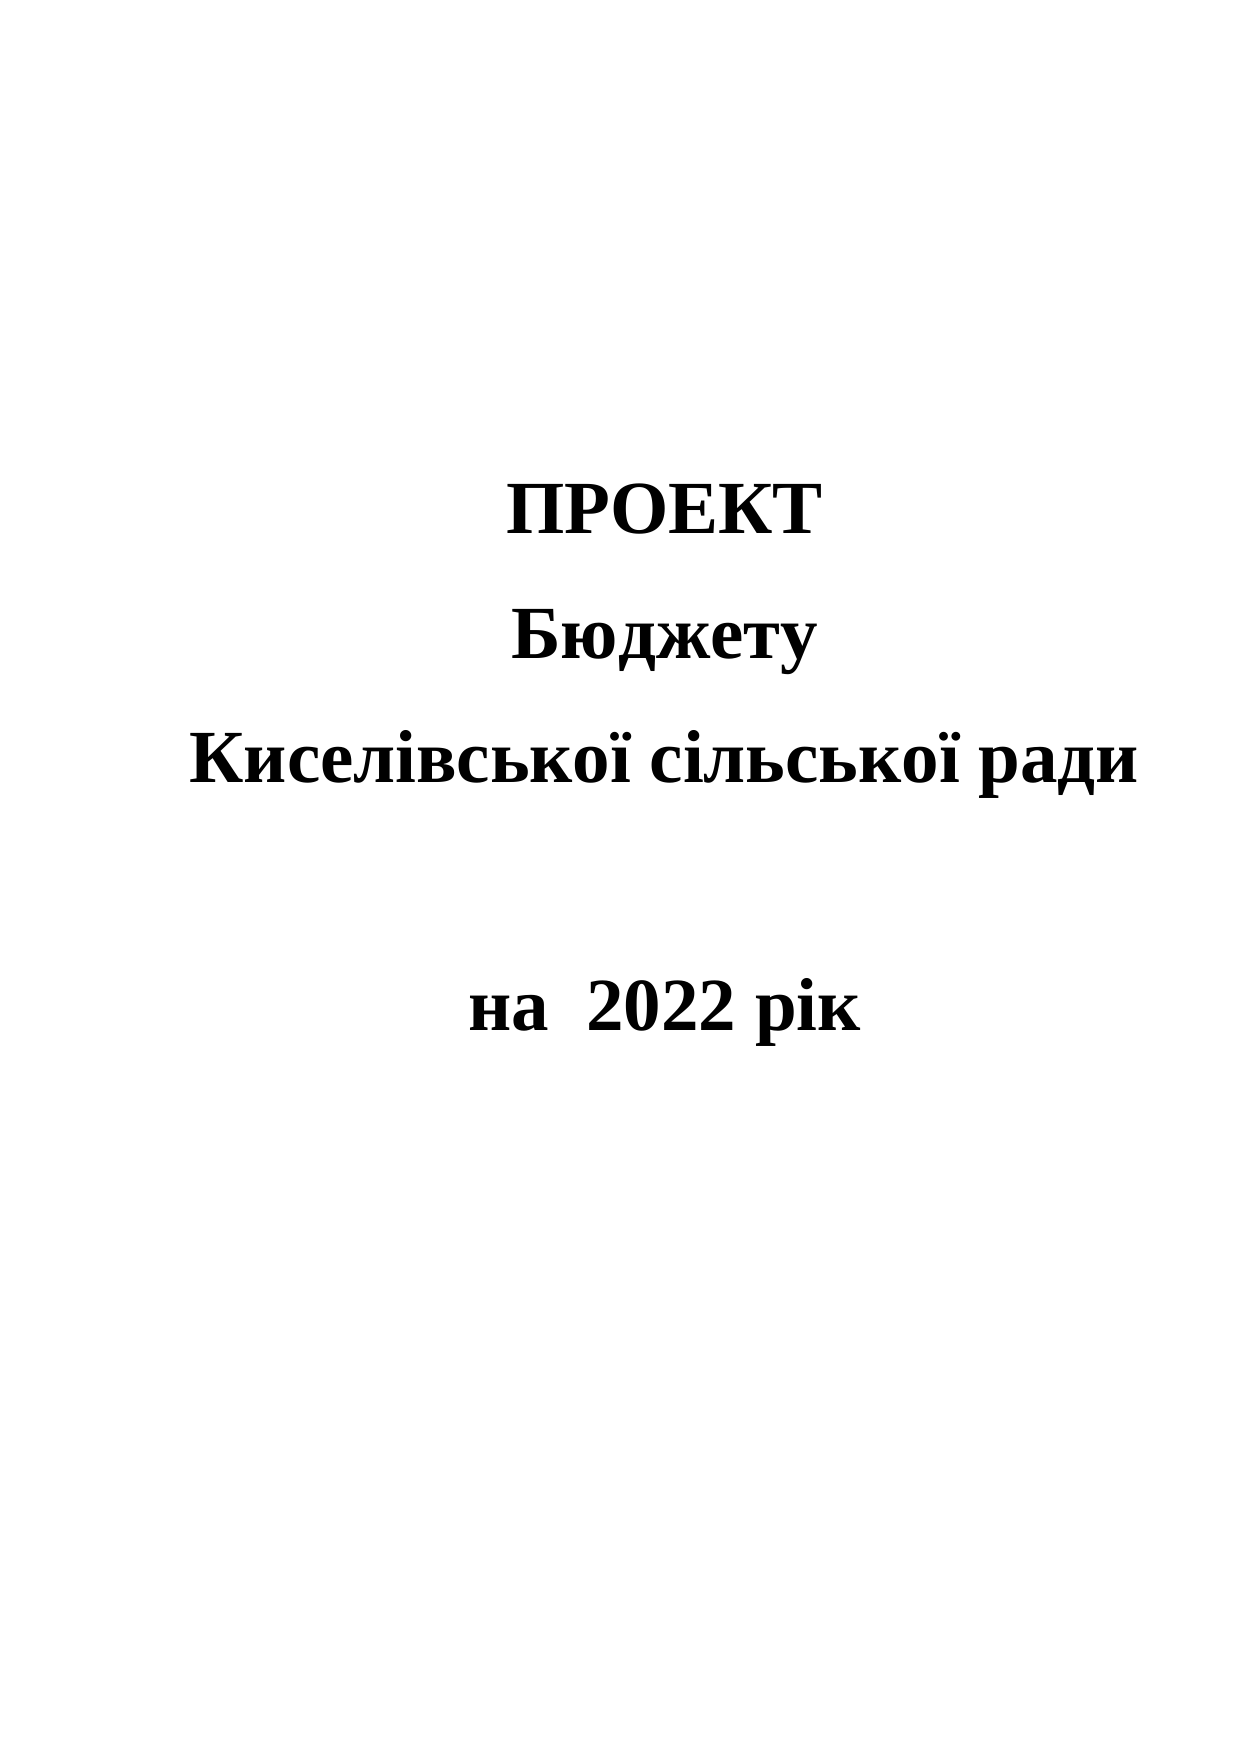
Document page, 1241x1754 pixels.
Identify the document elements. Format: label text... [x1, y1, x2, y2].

text Бюджету [177, 588, 1152, 674]
text ПРОЕКТ [177, 464, 1152, 550]
text Киселівської сільської ради [177, 712, 1152, 798]
text на 2022 рік [177, 961, 1152, 1047]
